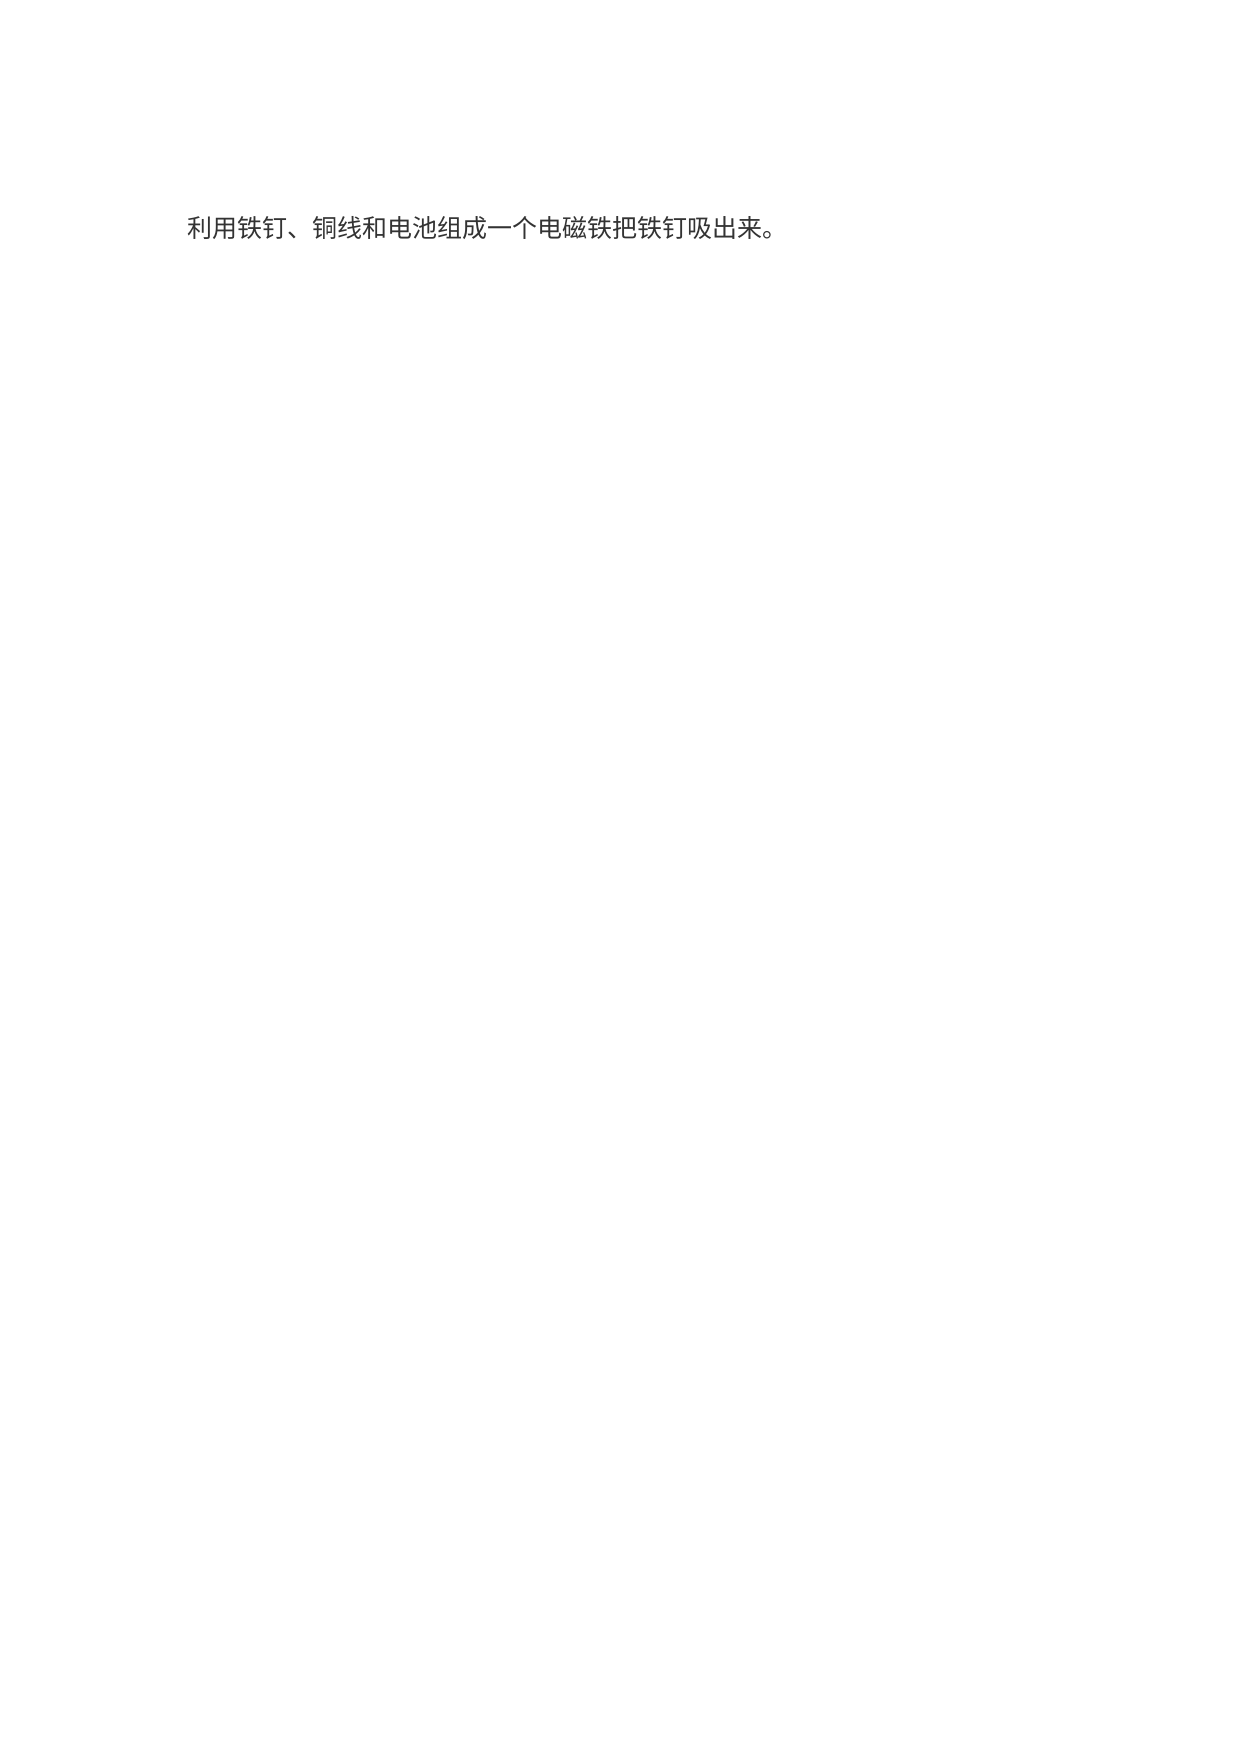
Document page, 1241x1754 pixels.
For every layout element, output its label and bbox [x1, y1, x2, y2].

text [187, 162, 1053, 259]
